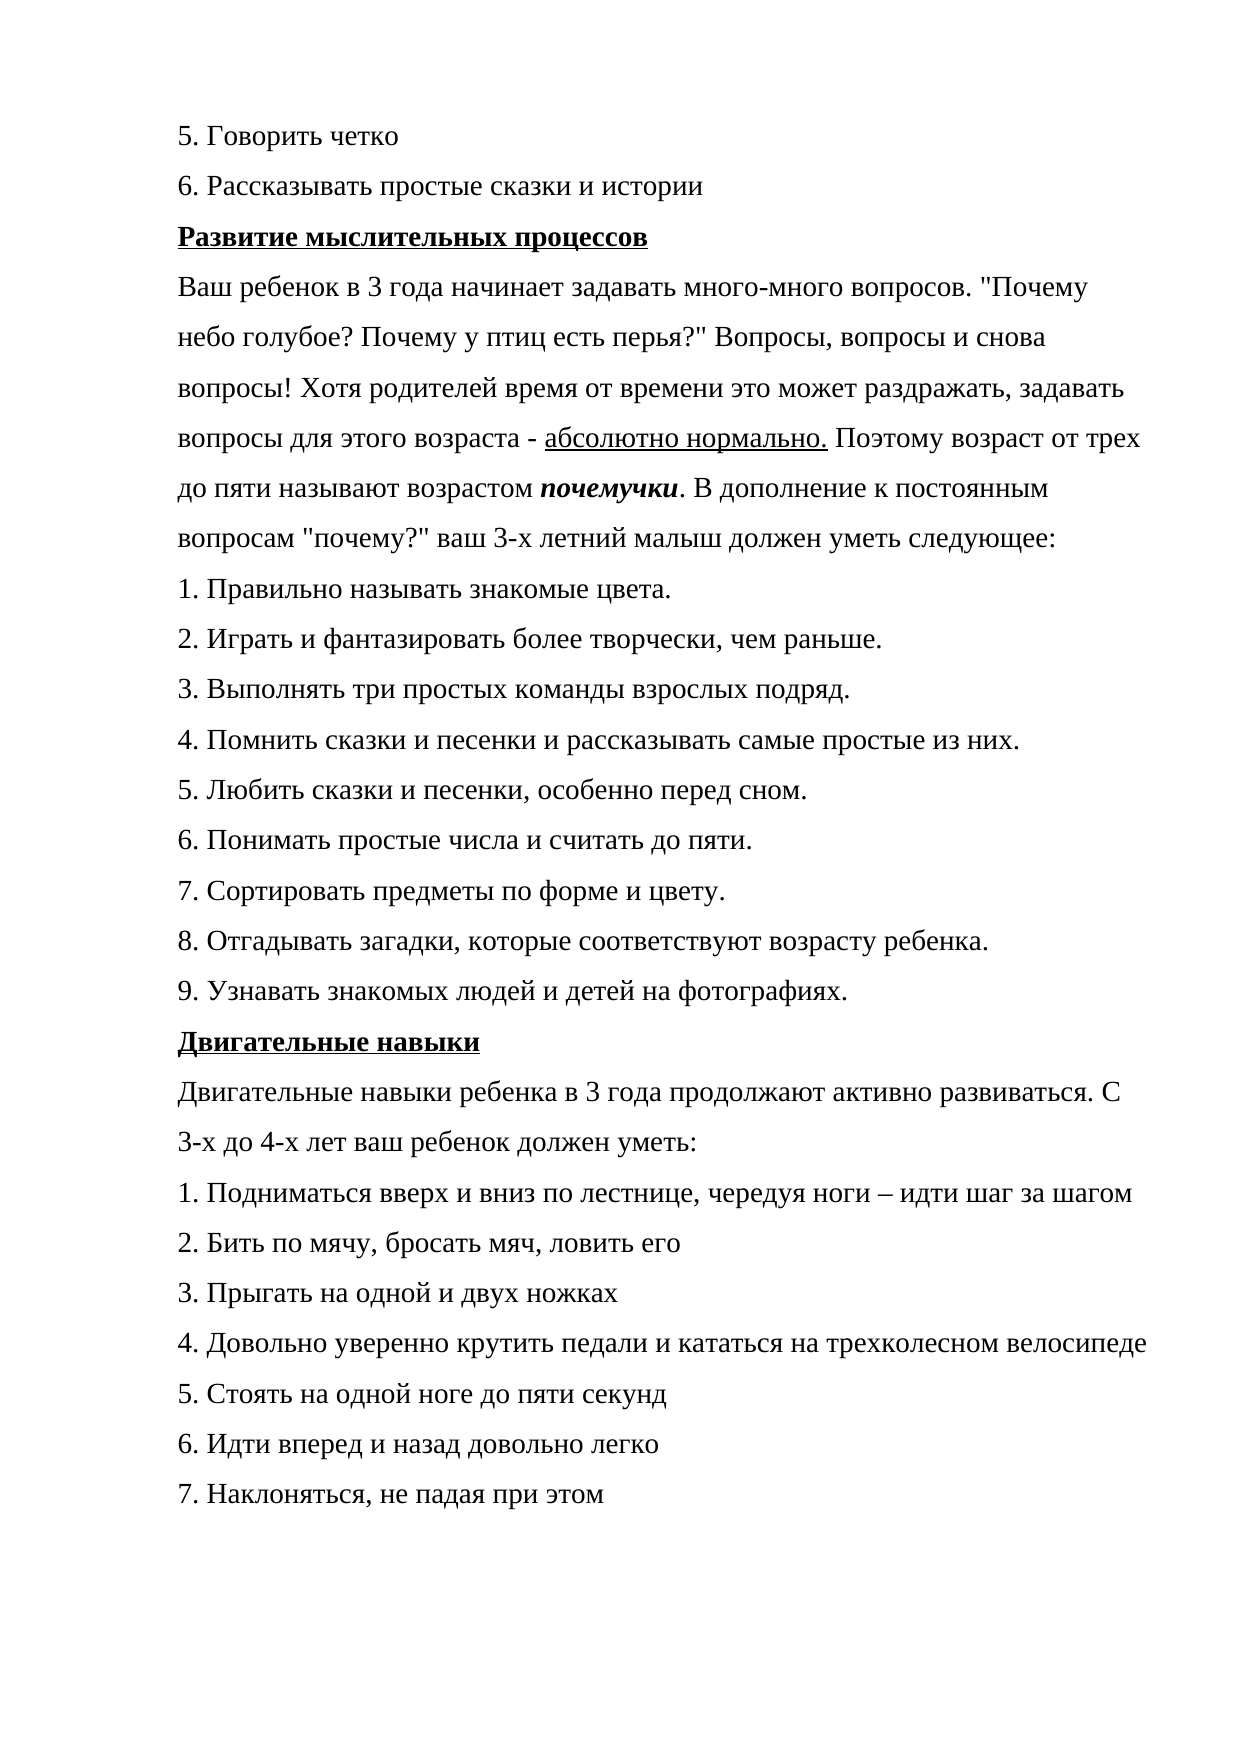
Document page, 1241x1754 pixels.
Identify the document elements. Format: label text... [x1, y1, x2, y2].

text 5. Любить сказки и песенки, особенно перед сном. [177, 772, 1152, 806]
text Ваш ребенок в 3 года начинает задавать много-много вопросов. "Почему небо голубое? Почему у птиц есть перья?" Вопросы, вопросы и снова вопросы! Хотя родителей время от времени это может раздражать, задавать вопросы для этого возраста - абсолютно нормально. Поэтому возраст от трех до пяти называют возрастом почемучки. В дополнение к постоянным вопросам "почему?" ваш 3-х летний малыш должен уметь следующее: [177, 269, 1152, 554]
text 1. Подниматься вверх и вниз по лестнице, чередуя ноги – идти шаг за шагом [177, 1175, 1152, 1208]
text 5. Стоять на одной ноге до пяти секунд [177, 1376, 1152, 1409]
text Развитие мыслительных процессов [177, 219, 1152, 252]
text 2. Играть и фантазировать более творчески, чем раньше. [177, 621, 1152, 655]
text 6. Понимать простые числа и считать до пяти. [177, 822, 1152, 856]
text 6. Рассказывать простые сказки и истории [177, 168, 1152, 202]
text 2. Бить по мячу, бросать мяч, ловить его [177, 1225, 1152, 1258]
text 6. Идти вперед и назад довольно легко [177, 1426, 1152, 1460]
text 7. Сортировать предметы по форме и цвету. [177, 873, 1152, 906]
text Двигательные навыки ребенка в 3 года продолжают активно развиваться. С 3-х до 4-х лет ваш ребенок должен уметь: [177, 1074, 1152, 1158]
text 3. Прыгать на одной и двух ножках [177, 1275, 1152, 1309]
text 8. Отгадывать загадки, которые соответствуют возрасту ребенка. [177, 923, 1152, 957]
text 4. Довольно уверенно крутить педали и кататься на трехколесном велосипеде [177, 1326, 1152, 1359]
text 4. Помнить сказки и песенки и рассказывать самые простые из них. [177, 722, 1152, 755]
text 7. Наклоняться, не падая при этом [177, 1477, 1152, 1510]
text Двигательные навыки [177, 1024, 1152, 1057]
text 1. Правильно называть знакомые цвета. [177, 571, 1152, 604]
text 9. Узнавать знакомых людей и детей на фотографиях. [177, 973, 1152, 1007]
text 5. Говорить четко [177, 118, 1152, 152]
text 3. Выполнять три простых команды взрослых подряд. [177, 672, 1152, 705]
